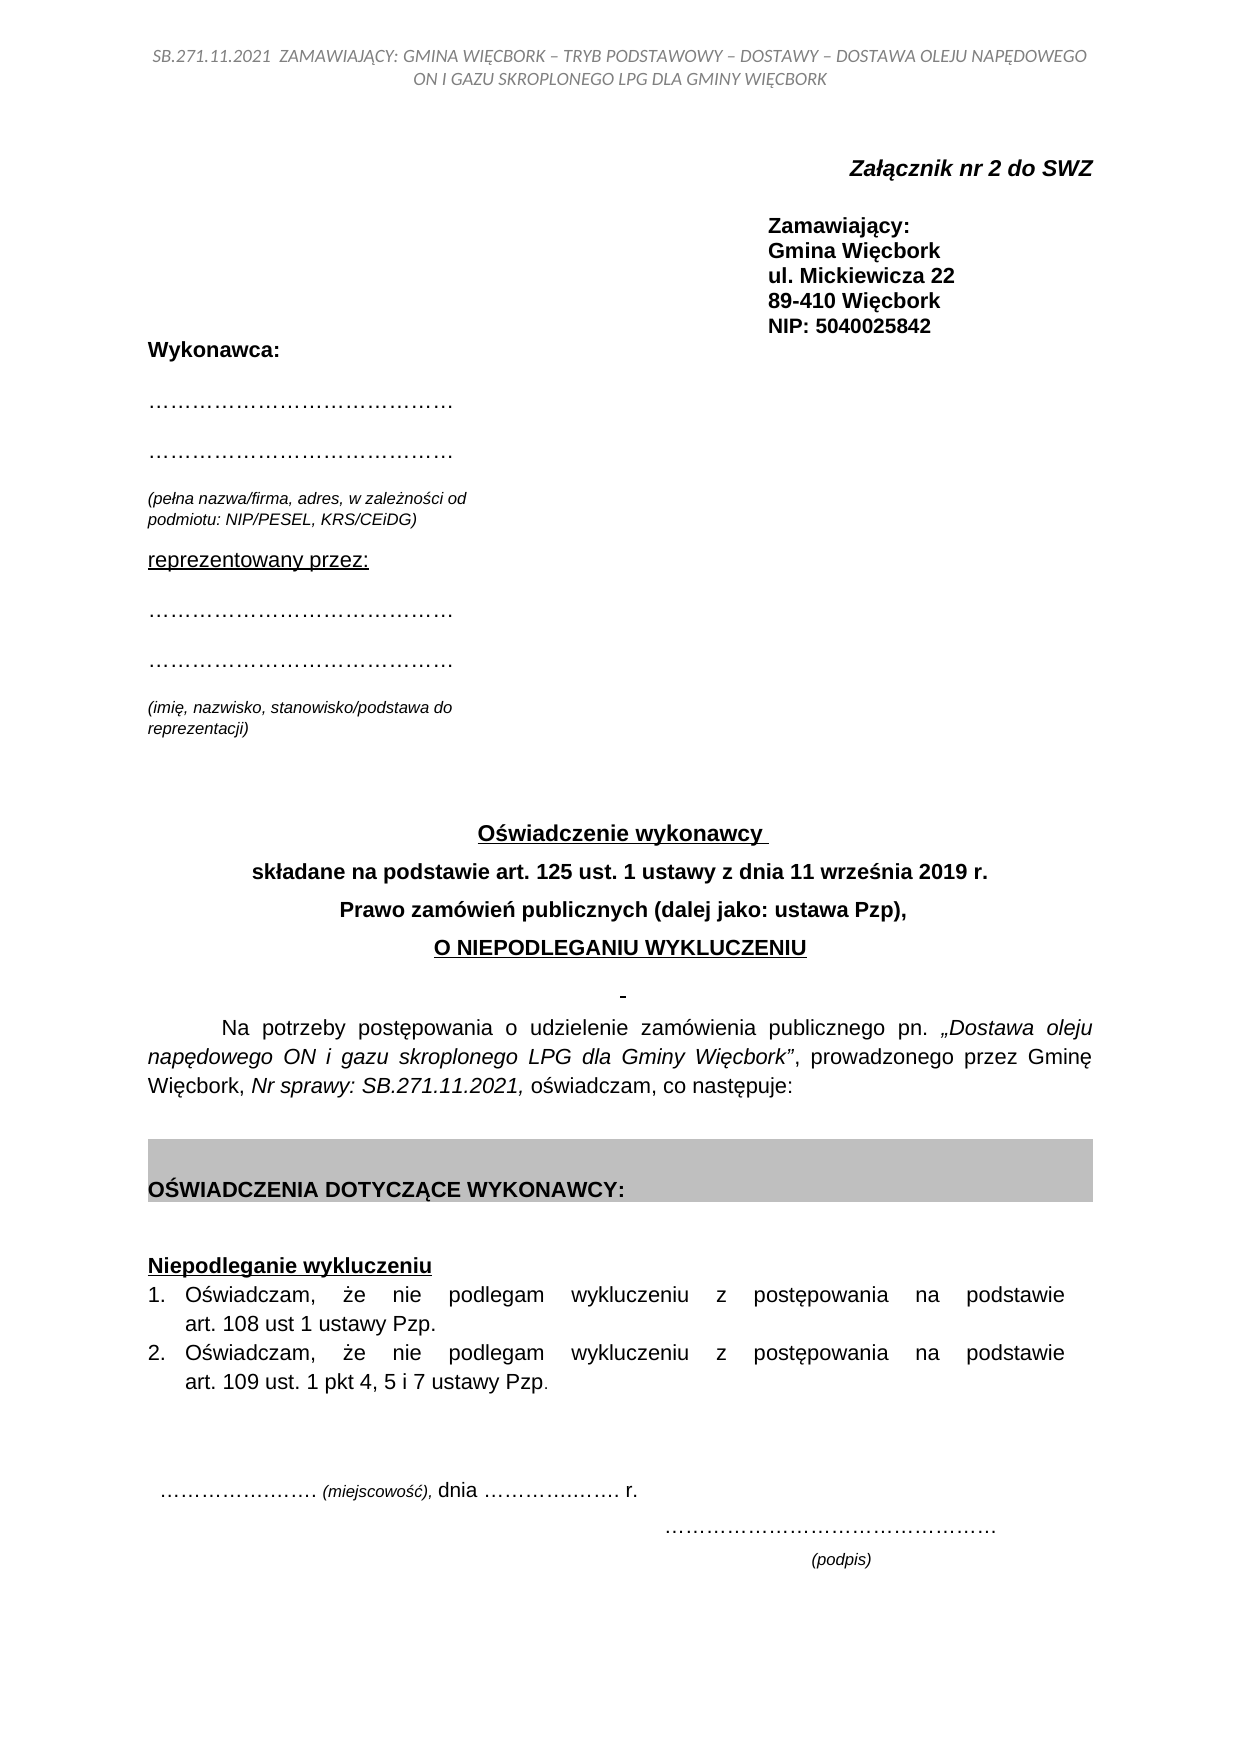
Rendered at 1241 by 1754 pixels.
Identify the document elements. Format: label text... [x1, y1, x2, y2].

text OŚWIADCZENIA DOTYCZĄCE WYKONAWCY: [148, 1177, 1093, 1202]
text ………………………………………………………………………… [148, 388, 472, 463]
text O NIEPODLEGANIU WYKLUCZENIU [148, 935, 1093, 960]
text ………………………………………… [148, 1513, 1093, 1537]
text Niepodleganie wykluczeniu [148, 1253, 1093, 1278]
text składane na podstawie art. 125 ust. 1 ustawy z dnia 11 września 2019 r. [148, 859, 1093, 884]
text ………………………………………………………………………… [148, 597, 472, 673]
list Oświadczam, że nie podlegam wykluczeniu z postępowania na podstawie art. 109 ust. 1 pkt 4, 5 i 7 ustawy Pzp. [148, 1340, 1093, 1394]
text Zamawiający: [694, 213, 1093, 238]
list Oświadczam, że nie podlegam wykluczeniu z postępowania na podstawie art. 108 ust 1 ustawy Pzp. [148, 1282, 1093, 1336]
text NIP: 5040025842 [768, 313, 1093, 337]
text Gmina Więcbork [768, 238, 1093, 263]
subtitle Załącznik nr 2 do SWZ [148, 155, 1093, 181]
text Oświadczenie wykonawcy [148, 820, 1093, 846]
text (podpis) [738, 1549, 1093, 1568]
text 89-410 Więcbork [768, 288, 1093, 313]
text (pełna nazwa/firma, adres, w zależności od podmiotu: NIP/PESEL, KRS/CEiDG) [148, 489, 472, 528]
text Wykonawca: [148, 337, 1093, 363]
text …………….……. (miejscowość), dnia ………….……. r. [148, 1477, 1093, 1501]
text Na potrzeby postępowania o udzielenie zamówienia publicznego pn. „Dostawa oleju napędowego ON i gazu skroplonego LPG dla Gminy Więcbork”, prowadzonego przez Gminę Więcbork, Nr sprawy: SB.271.11.2021, oświadczam, co następuje: [148, 1015, 1093, 1098]
text Prawo zamówień publicznych (dalej jako: ustawa Pzp), [148, 897, 1093, 922]
text ul. Mickiewicza 22 [768, 263, 1093, 288]
text (imię, nazwisko, stanowisko/podstawa do reprezentacji) [148, 698, 472, 738]
text reprezentowany przez: [148, 547, 1093, 572]
